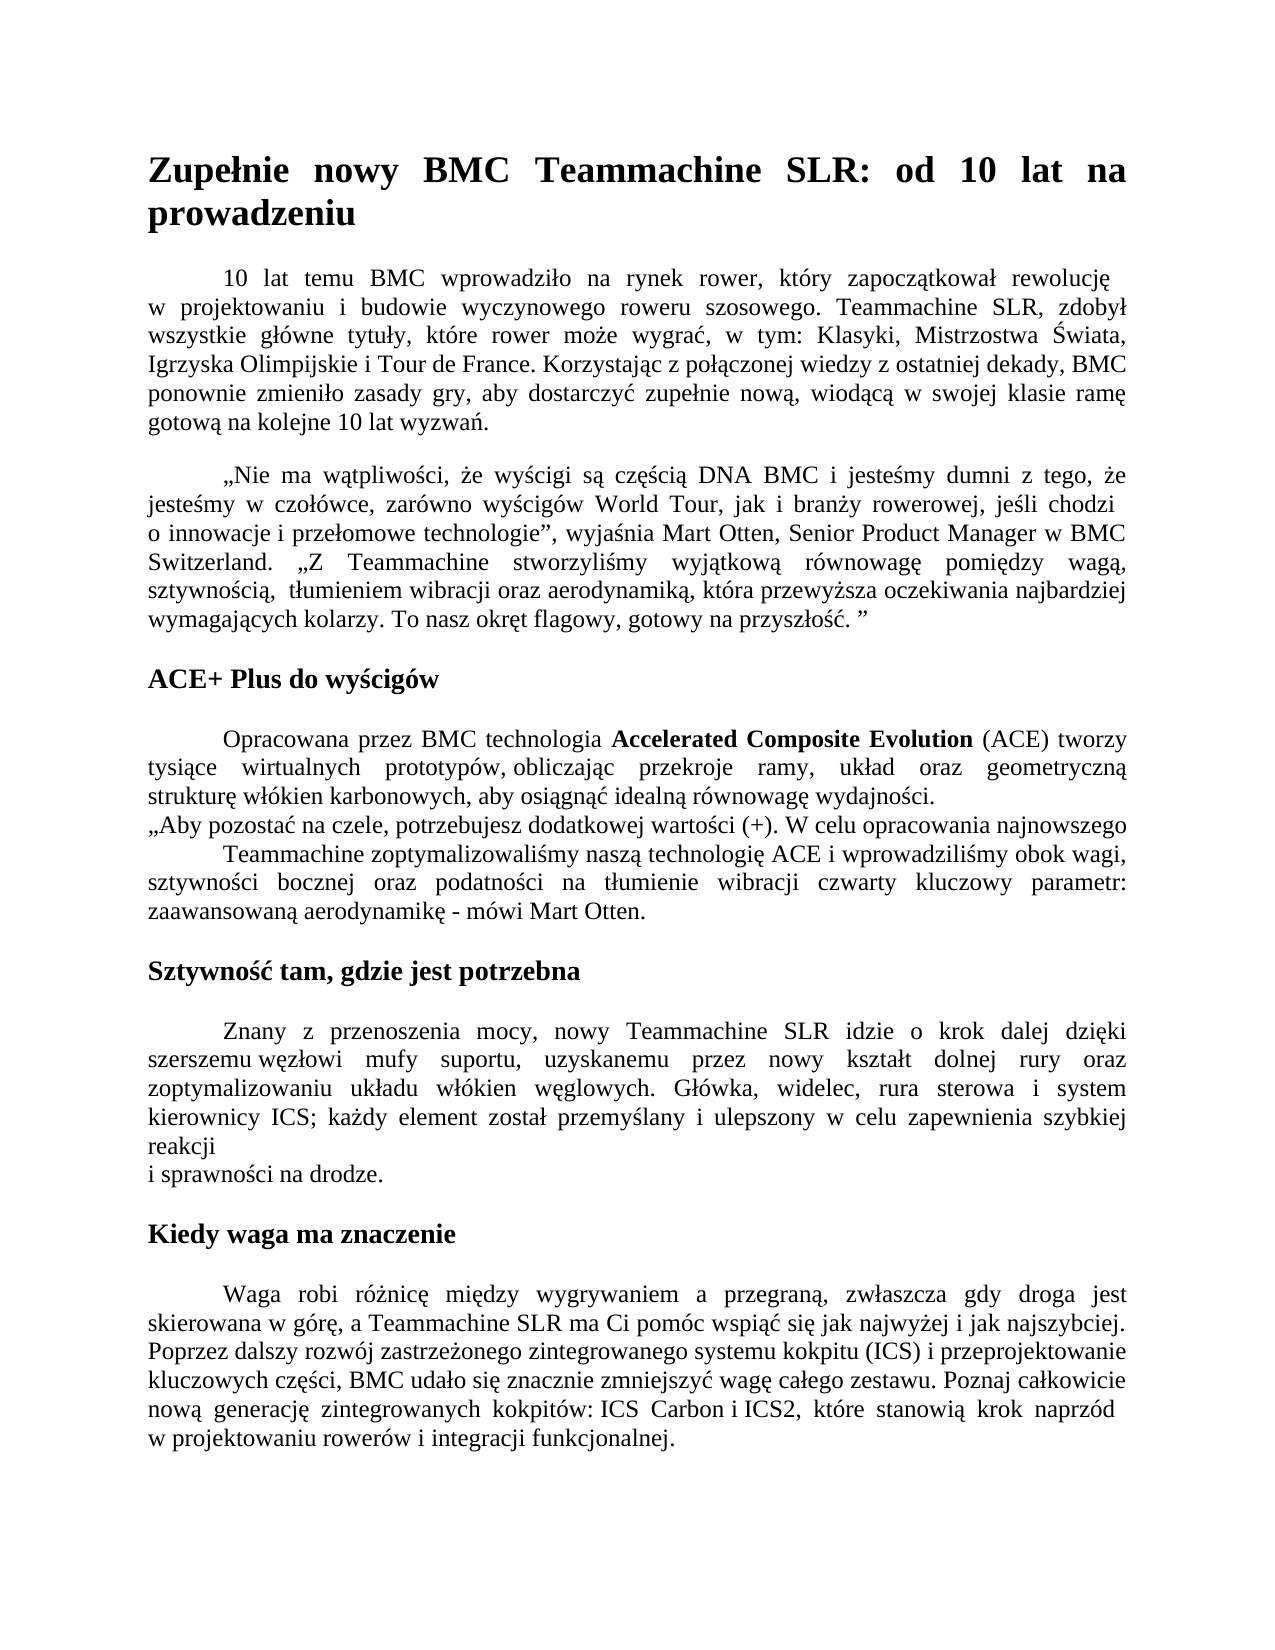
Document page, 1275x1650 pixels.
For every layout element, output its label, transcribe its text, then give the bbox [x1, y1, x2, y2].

subtitle Zupełnie nowy BMC Teammachine SLR: od 10 lat na prowadzeniu [148, 148, 1127, 234]
text Waga robi różnicę między wygrywaniem a przegraną, zwłaszcza gdy droga jest skierowana w górę, a Teammachine SLR ma Ci pomóc wspiąć się jak najwyżej i jak najszybciej. Poprzez dalszy rozwój zastrzeżonego zintegrowanego systemu kokpitu (ICS) i przeprojektowanie kluczowych części, BMC udało się znacznie zmniejszyć wagę całego zestawu. Poznaj całkowicie nową generację zintegrowanych kokpitów: ICS Carbon i ICS2, które stanowią krok naprzód w projektowaniu rowerów i integracji funkcjonalnej. [148, 1279, 1127, 1451]
text „Aby pozostać na czele, potrzebujesz dodatkowej wartości (+). W celu opracowania najnowszego [148, 810, 1127, 839]
subtitle Sztywność tam, gdzie jest potrzebna [148, 954, 1127, 987]
subtitle Kiedy waga ma znaczenie [148, 1217, 1127, 1250]
text Opracowana przez BMC technologia Accelerated Composite Evolution (ACE) tworzy tysiące wirtualnych prototypów, obliczając przekroje ramy, układ oraz geometryczną strukturę włókien karbonowych, aby osiągnąć idealną równowagę wydajności. [148, 724, 1127, 810]
text „Nie ma wątpliwości, że wyścigi są częścią DNA BMC i jesteśmy dumni z tego, że jesteśmy w czołówce, zarówno wyścigów World Tour, jak i branży rowerowej, jeśli chodzi o innowacje i przełomowe technologie”, wyjaśnia Mart Otten, Senior Product Manager w BMC Switzerland. „Z Teammachine stworzyliśmy wyjątkową równowagę pomiędzy wagą, sztywnością, tłumieniem wibracji oraz aerodynamiką, która przewyższa oczekiwania najbardziej wymagających kolarzy. To nasz okręt flagowy, gotowy na przyszłość. ” [148, 461, 1127, 633]
text 10 lat temu BMC wprowadziło na rynek rower, który zapoczątkował rewolucję w projektowaniu i budowie wyczynowego roweru szosowego. Teammachine SLR, zdobył wszystkie główne tytuły, które rower może wygrać, w tym: Klasyki, Mistrzostwa Świata, Igrzyska Olimpijskie i Tour de France. Korzystając z połączonej wiedzy z ostatniej dekady, BMC ponownie zmieniło zasady gry, aby dostarczyć zupełnie nową, wiodącą w swojej klasie ramę gotową na kolejne 10 lat wyzwań. [148, 263, 1127, 436]
subtitle ACE+ Plus do wyścigów [148, 662, 1127, 694]
text Znany z przenoszenia mocy, nowy Teammachine SLR idzie o krok dalej dzięki szerszemu węzłowi mufy suportu, uzyskanemu przez nowy kształt dolnej rury oraz zoptymalizowaniu układu włókien węglowych. Główka, widelec, rura sterowa i system kierownicy ICS; każdy element został przemyślany i ulepszony w celu zapewnienia szybkiej reakcji i sprawności na drodze. [148, 1016, 1127, 1188]
text Teammachine zoptymalizowaliśmy naszą technologię ACE i wprowadziliśmy obok wagi, sztywności bocznej oraz podatności na tłumienie wibracji czwarty kluczowy parametr: zaawansowaną aerodynamikę - mówi Mart Otten. [148, 839, 1127, 925]
